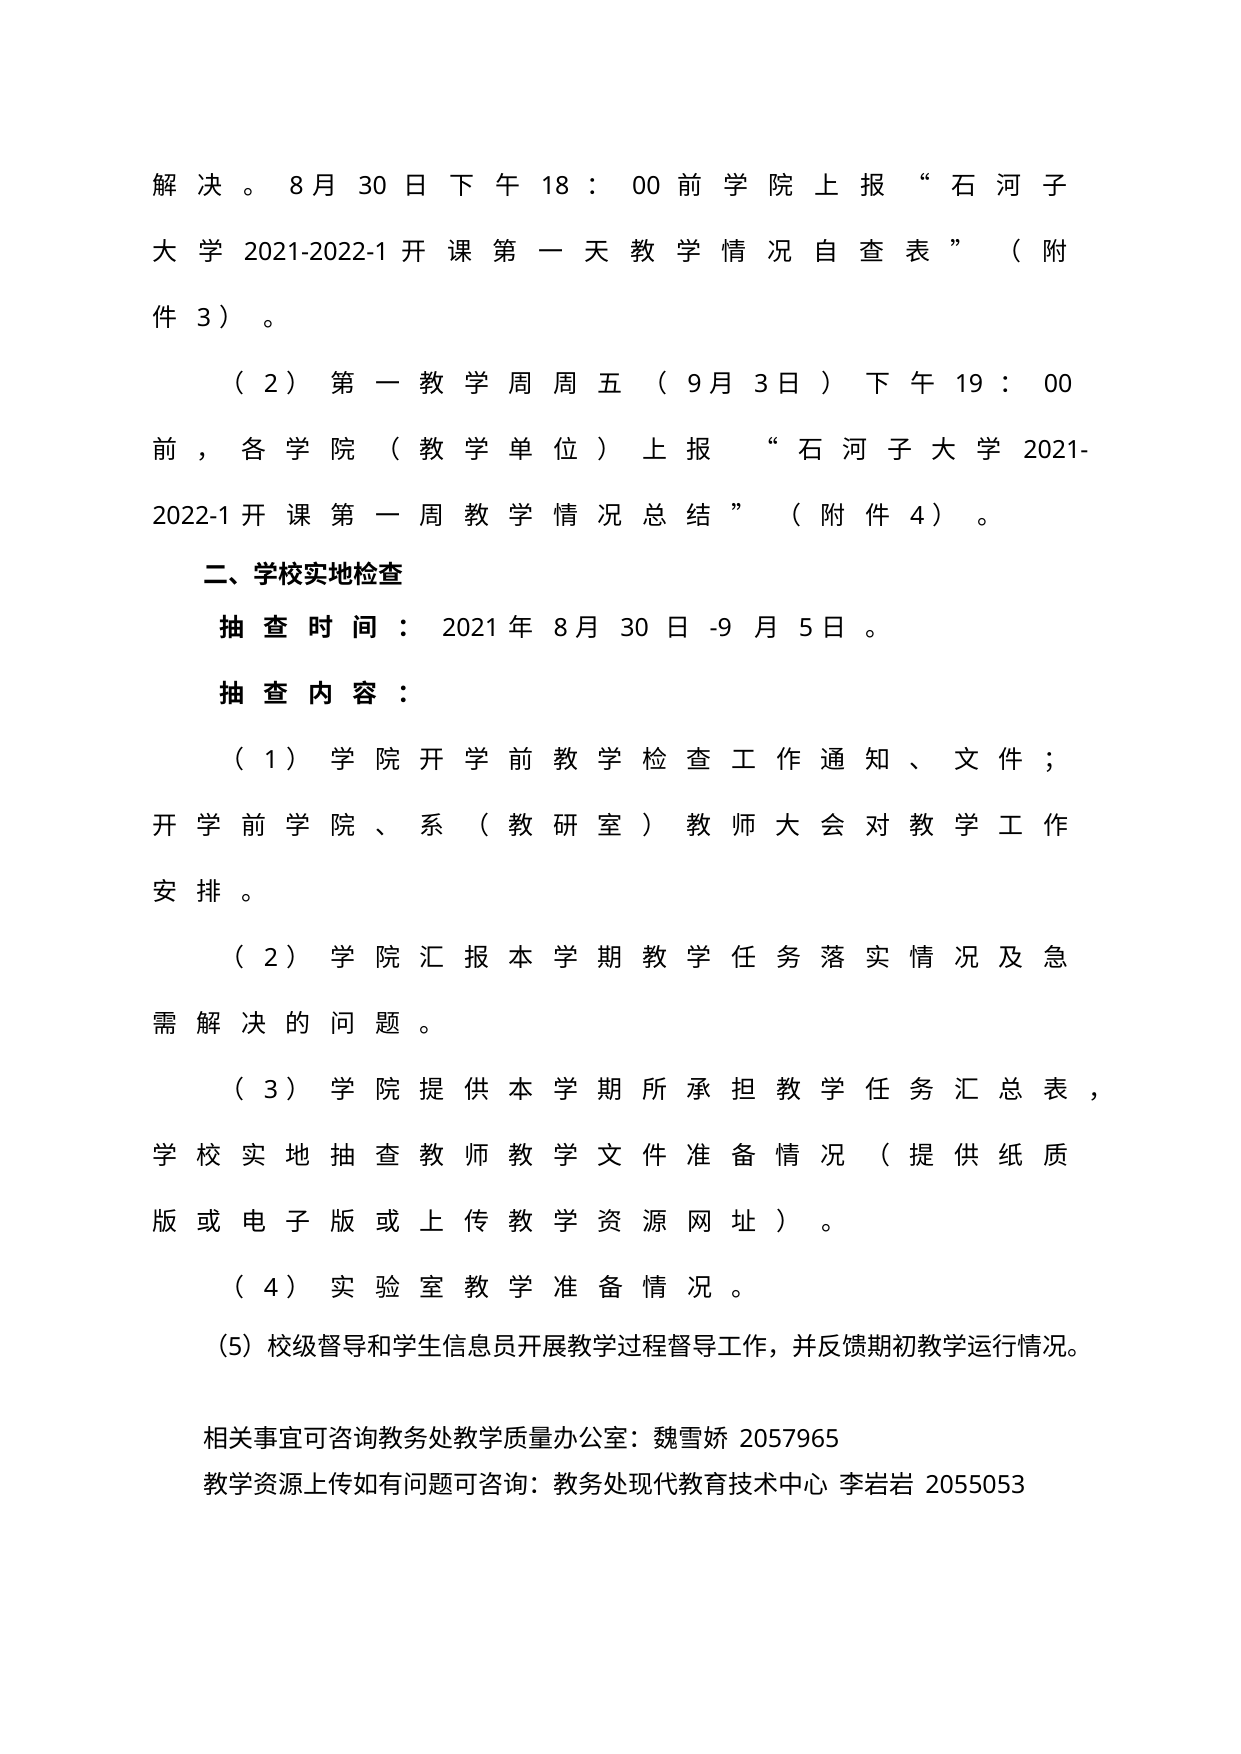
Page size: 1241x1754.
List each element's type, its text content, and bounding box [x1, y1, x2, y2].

text （2）第一教学周周五（9月3日）下午19：00前，各学院（教学单位）上报 “石河子大学2021-2022-1开课第一周教学情况总结”（附件4）。 [152, 349, 1088, 547]
text 抽查时间：2021年8月30日-9月5日。 [152, 593, 1088, 659]
text （3）学院提供本学期所承担教学任务汇总表，学校实地抽查教师教学文件准备情况（提供纸质版或电子版或上传教学资源网址）。 [152, 1055, 1088, 1253]
text （2）学院汇报本学期教学任务落实情况及急需解决的问题。 [152, 923, 1088, 1055]
text 抽查内容： [152, 659, 1088, 725]
text （1）学院开学前教学检查工作通知、文件；开学前学院、系（教研室）教师大会对教学工作安排。 [152, 725, 1088, 923]
text 教学资源上传如有问题可咨询：教务处现代教育技术中心 李岩岩 2055053 [152, 1457, 1088, 1502]
text （5）校级督导和学生信息员开展教学过程督导工作，并反馈期初教学运行情况。 [152, 1319, 1088, 1365]
text 相关事宜可咨询教务处教学质量办公室：魏雪娇 2057965 [152, 1411, 1088, 1457]
text 二、学校实地检查 [152, 547, 1088, 593]
text （4）实验室教学准备情况。 [152, 1253, 1088, 1319]
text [152, 151, 1088, 349]
